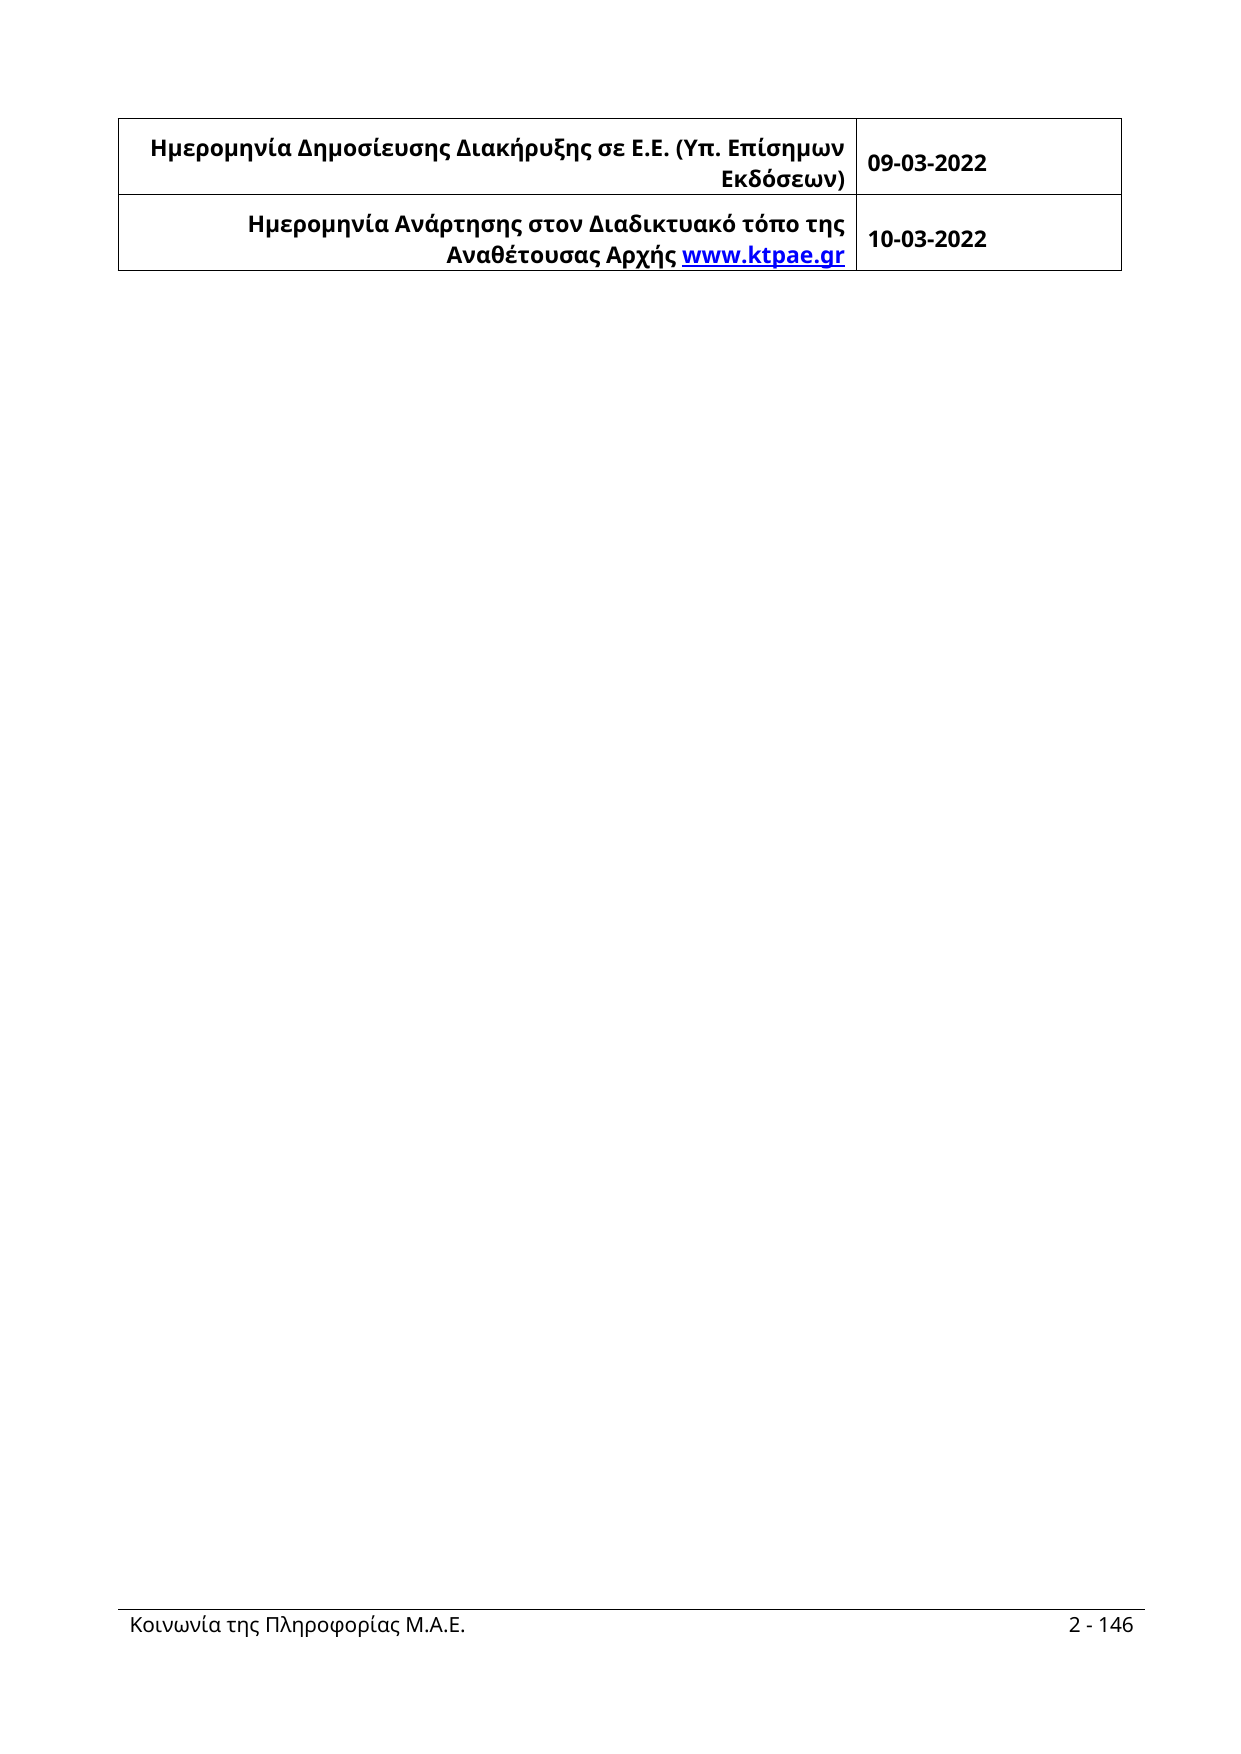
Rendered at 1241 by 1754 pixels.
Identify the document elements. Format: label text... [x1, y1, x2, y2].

table_cell Ημερομηνία Ανάρτησης στον Διαδικτυακό τόπο της Αναθέτουσας Αρχής www.ktpae.gr [119, 195, 856, 270]
table_cell Ημερομηνία Δημοσίευσης Διακήρυξης σε Ε.Ε. (Υπ. Επίσημων Εκδόσεων) [119, 119, 856, 194]
table_cell 10-03-2022 [857, 195, 1121, 270]
table_cell 09-03-2022 [857, 119, 1121, 194]
